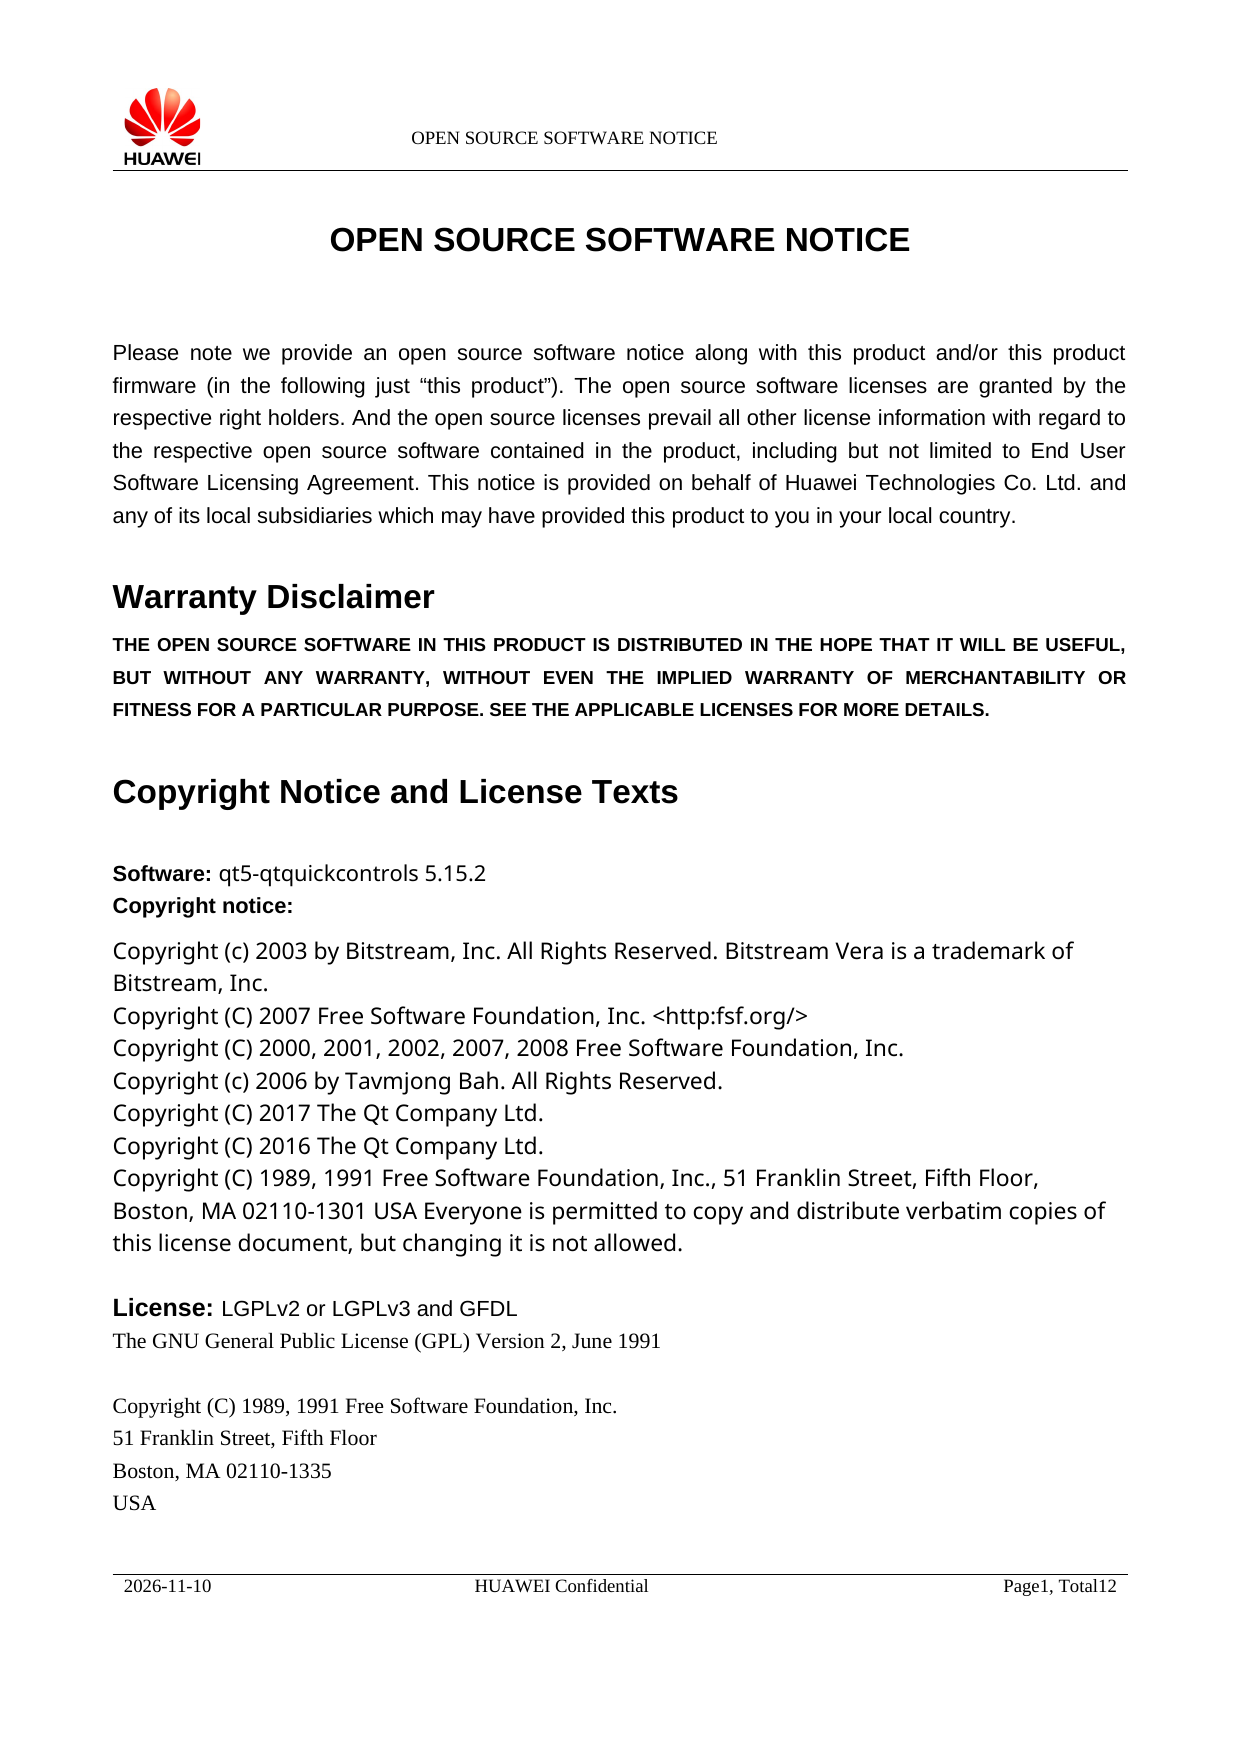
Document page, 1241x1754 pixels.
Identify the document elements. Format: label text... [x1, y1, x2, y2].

text Warranty Disclaimer [112, 564, 1128, 629]
text License: LGPLv2 or LGPLv3 and GFDL [112, 1291, 1128, 1324]
text Copyright Notice and License Texts [112, 759, 1128, 824]
text Please note we provide an open source software notice along with this product and/or this product firmware (in the following just “this product”). The open source software licenses are granted by the respective right holders. And the open source licenses prevail all other license information with regard to the respective open source software contained in the product, including but not limited to End User Software Licensing Agreement. This notice is provided on behalf of Huawei Technologies Co. Ltd. and any of its local subsidiaries which may have provided this product to you in your local country. [112, 336, 1128, 531]
text The open source software in this product is distributed in the hope that it will be useful, but WITHOUT ANY WARRANTY, without even the implied warranty of MERCHANTABILITY or FITNESS FOR A PARTICULAR PURPOSE. See the applicable licenses for more details. [112, 629, 1128, 726]
text Copyright notice: [112, 889, 1128, 921]
text OPEN SOURCE SOFTWARE NOTICE [112, 206, 1128, 271]
picture [124, 88, 201, 165]
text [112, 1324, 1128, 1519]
title Software: qt5-qtquickcontrols 5.15.2 [112, 856, 1128, 889]
text Copyright (c) 2003 by Bitstream, Inc. All Rights Reserved. Bitstream Vera is a trademark of Bitstream, Inc. Copyright (C) 2007 Free Software Foundation, Inc. <http:fsf.org/> Copyright (C) 2000, 2001, 2002, 2007, 2008 Free Software Foundation, Inc. Copyright (c) 2006 by Tavmjong Bah. All Rights Reserved. Copyright (C) 2017 The Qt Company Ltd. Copyright (C) 2016 The Qt Company Ltd. Copyright (C) 1989, 1991 Free Software Foundation, Inc., 51 Franklin Street, Fifth Floor, Boston, MA 02110-1301 USA Everyone is permitted to copy and distribute verbatim copies of this license document, but changing it is not allowed. [112, 934, 1128, 1291]
